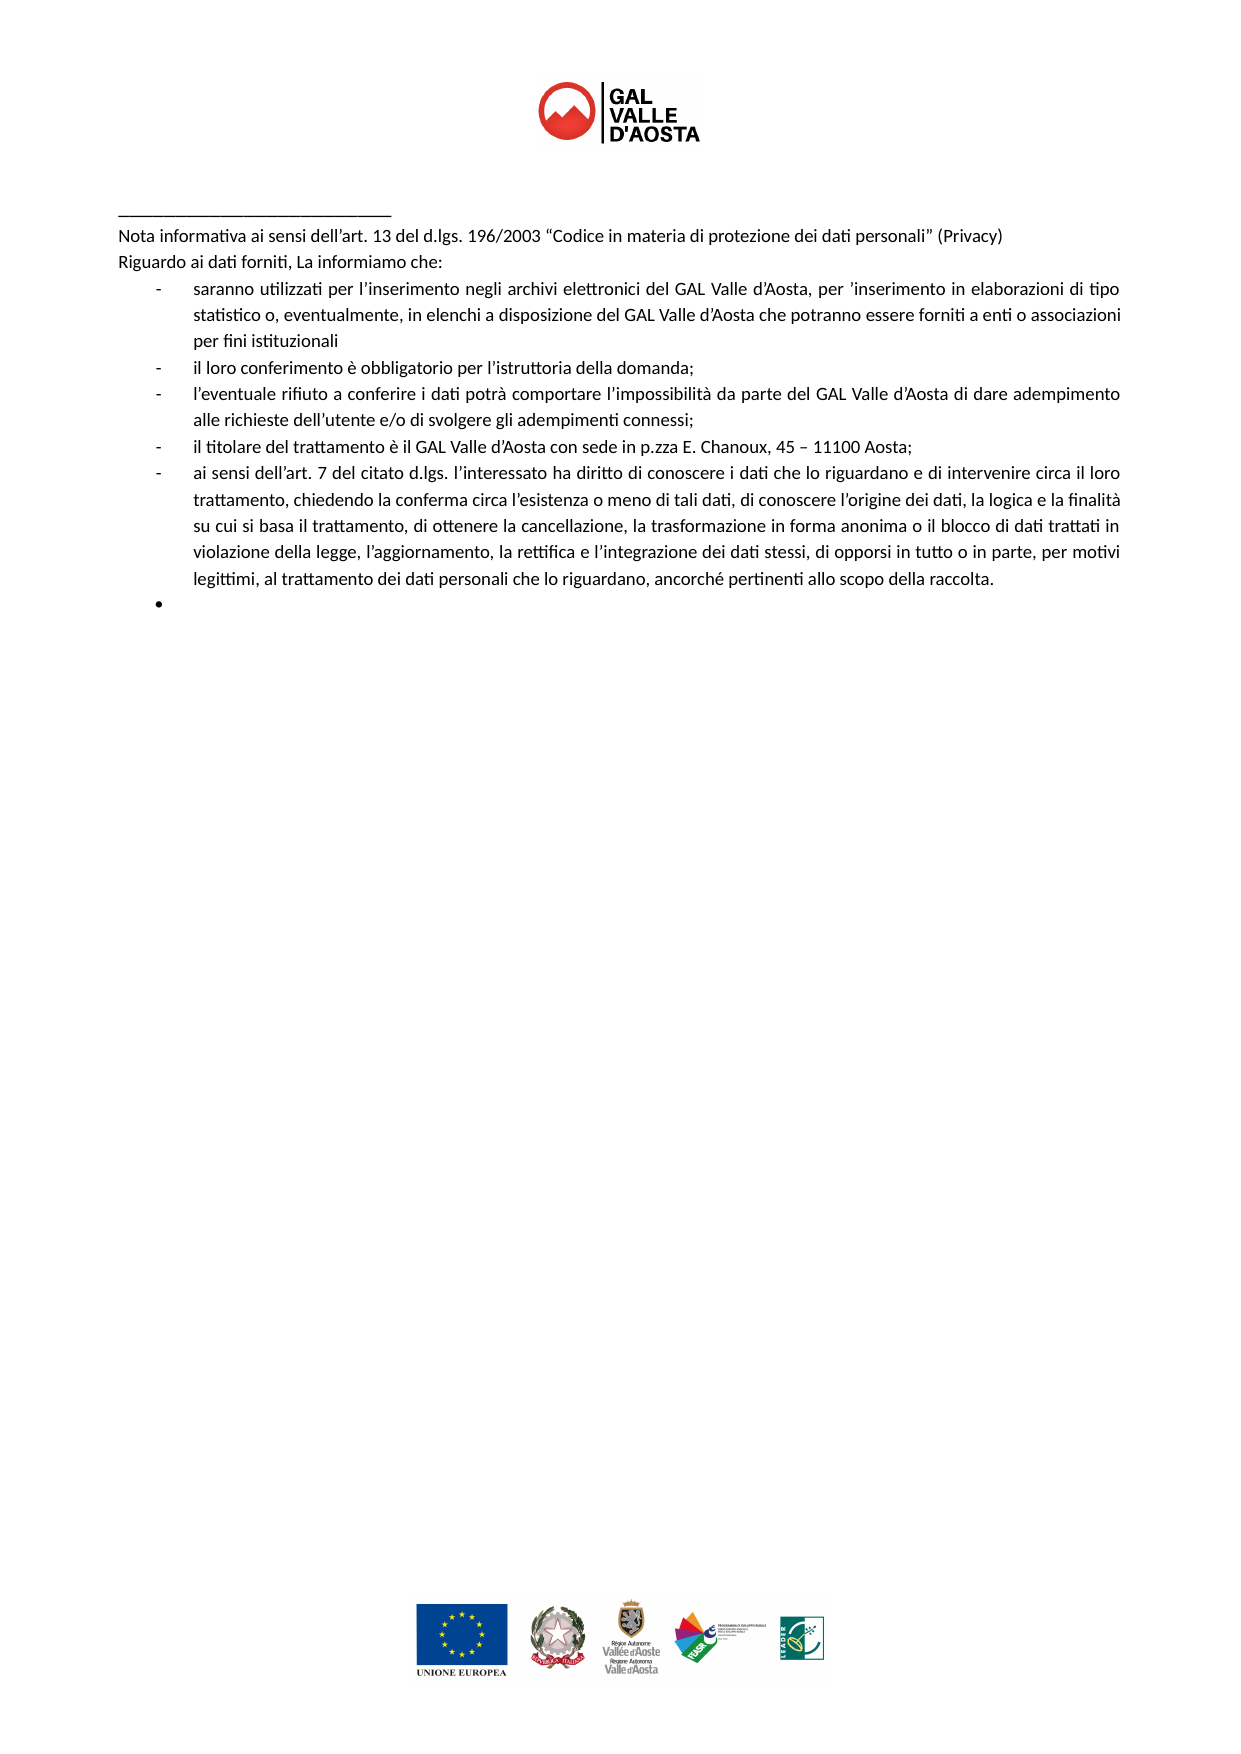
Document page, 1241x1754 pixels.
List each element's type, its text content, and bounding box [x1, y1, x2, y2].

text ________________________ [118, 192, 1122, 220]
list il loro conferimento è obbligatorio per l’istruttoria della domanda; [156, 356, 1122, 379]
list ai sensi dell’art. 7 del citato d.lgs. l’interessato ha diritto di conoscere i dati che lo riguardano e di intervenire circa il loro trattamento, chiedendo la conferma circa l’esistenza o meno di tali dati, di conoscere l’origine dei dati, la logica e la finalità su cui si basa il trattamento, di ottenere la cancellazione, la trasformazione in forma anonima o il blocco di dati trattati in violazione della legge, l’aggiornamento, la rettifica e l’integrazione dei dati stessi, di opporsi in tutto o in parte, per motivi legittimi, al trattamento dei dati personali che lo riguardano, ancorché pertinenti allo scopo della raccolta. [156, 461, 1122, 590]
text Nota informativa ai sensi dell’art. 13 del d.lgs. 196/2003 “Codice in materia di protezione dei dati personali” (Privacy) [118, 224, 1122, 247]
list saranno utilizzati per l’inserimento negli archivi elettronici del GAL Valle d’Aosta, per ’inserimento in elaborazioni di tipo statistico o, eventualmente, in elenchi a disposizione del GAL Valle d’Aosta che potranno essere forniti a enti o associazioni per fini istituzionali [156, 277, 1122, 352]
list il titolare del trattamento è il GAL Valle d’Aosta con sede in p.zza E. Chanoux, 45 – 11100 Aosta; [156, 435, 1122, 458]
picture [536, 73, 704, 149]
list l’eventuale rifiuto a conferire i dati potrà comportare l’impossibilità da parte del GAL Valle d’Aosta di dare adempimento alle richieste dell’utente e/o di svolgere gli adempimenti connessi; [156, 382, 1122, 432]
picture [409, 1595, 831, 1682]
text Riguardo ai dati forniti, La informiamo che: [118, 251, 1122, 273]
